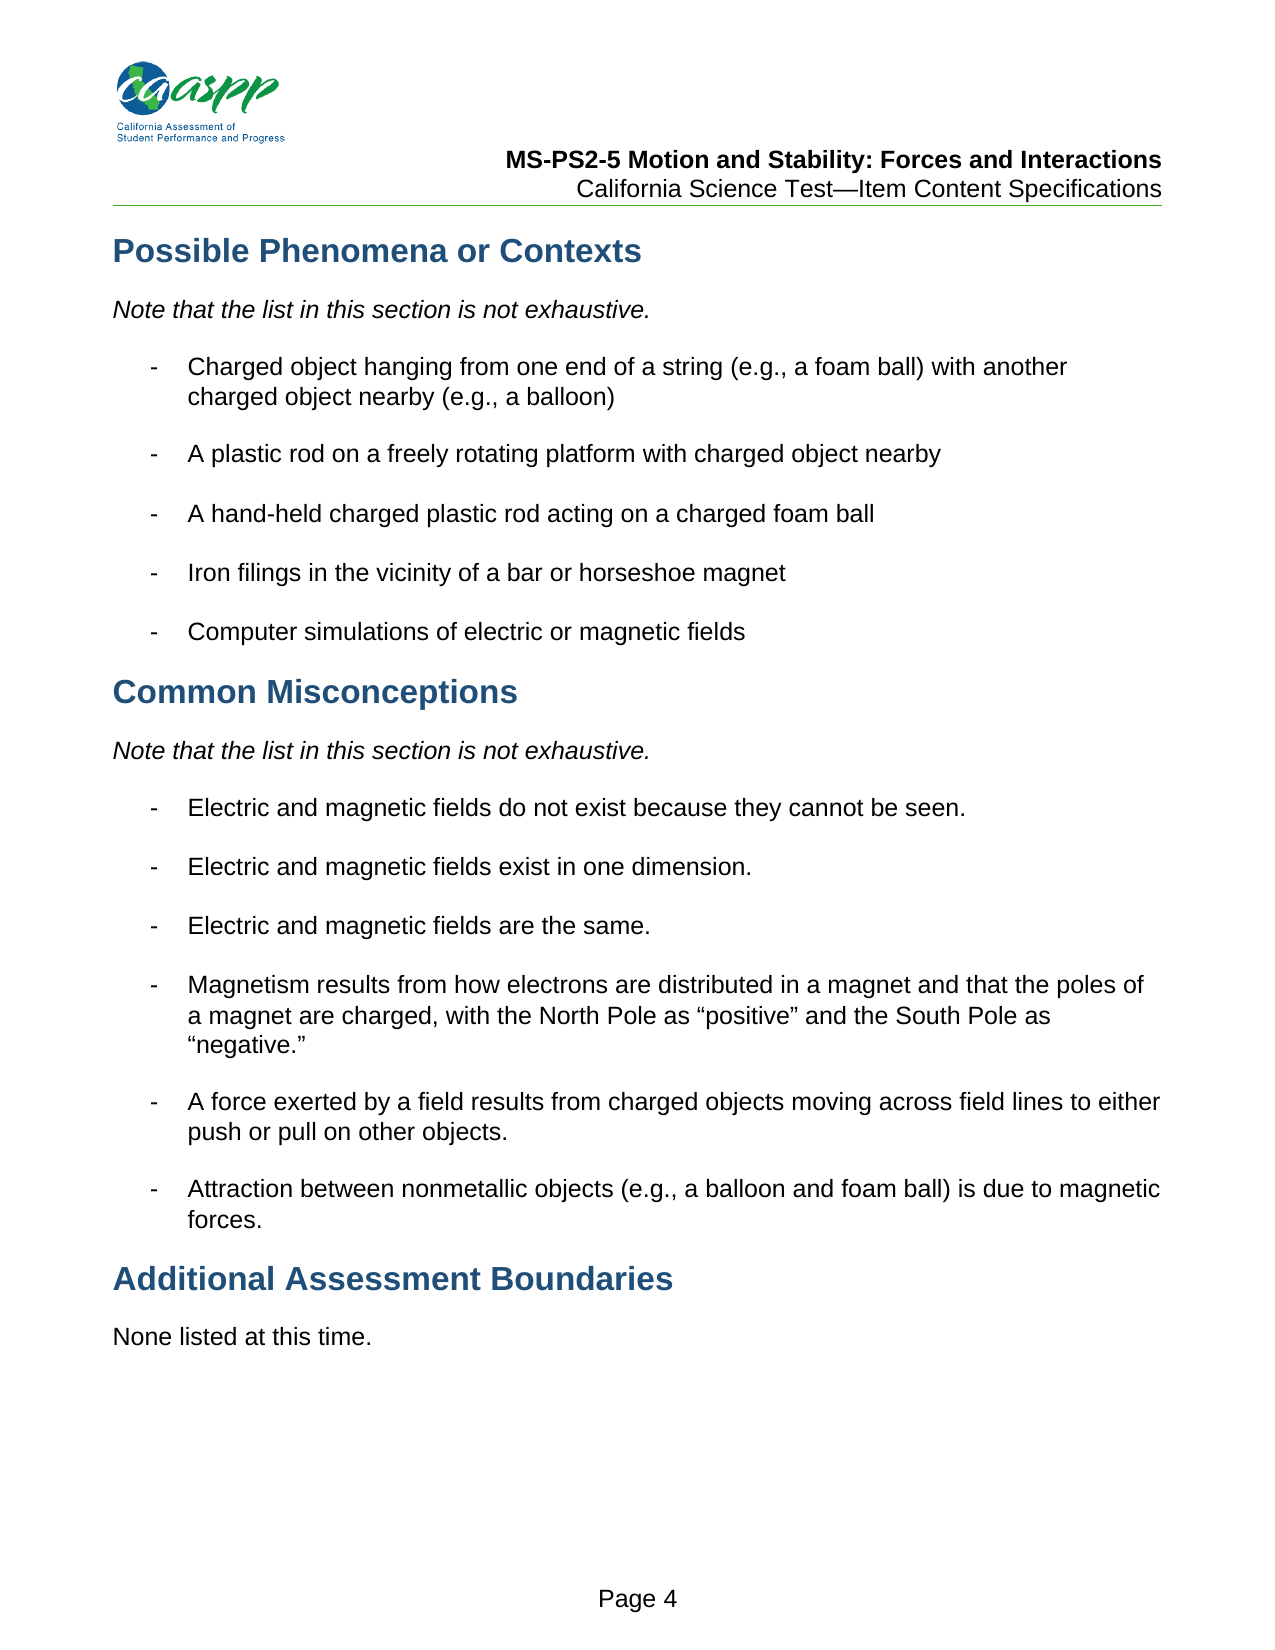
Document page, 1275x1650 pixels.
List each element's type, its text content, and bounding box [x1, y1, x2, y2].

text Note that the list in this section is not exhaustive. [112, 294, 1162, 323]
text Electric and magnetic fields are the same. [150, 908, 1162, 942]
text Note that the list in this section is not exhaustive. [112, 736, 1162, 764]
text Attraction between nonmetallic objects (e.g., a balloon and foam ball) is due to magnetic forces. [150, 1171, 1162, 1234]
text Electric and magnetic fields exist in one dimension. [150, 849, 1162, 883]
subtitle Common Misconceptions [112, 672, 1162, 711]
subtitle Additional Assessment Boundaries [112, 1259, 1162, 1297]
text A hand-held charged plastic rod acting on a charged foam ball [150, 495, 1162, 529]
text Magnetism results from how electrons are distributed in a magnet and that the poles of a magnet are charged, with the North Pole as “positive” and the South Pole as “negative.” [150, 967, 1162, 1058]
text A plastic rod on a freely rotating platform with charged object nearby [150, 436, 1162, 470]
text None listed at this time. [112, 1322, 1162, 1351]
text Iron filings in the vicinity of a bar or horseshoe magnet [150, 554, 1162, 588]
picture [112, 60, 287, 146]
text Charged object hanging from one end of a string (e.g., a foam ball) with another charged object nearby (e.g., a balloon) [150, 348, 1162, 411]
text A force exerted by a field results from charged objects moving across field lines to either push or pull on other objects. [150, 1083, 1162, 1146]
text Electric and magnetic fields do not exist because they cannot be seen. [150, 789, 1162, 824]
text Computer simulations of electric or magnetic fields [150, 613, 1162, 647]
subtitle Possible Phenomena or Contexts [112, 231, 1162, 269]
